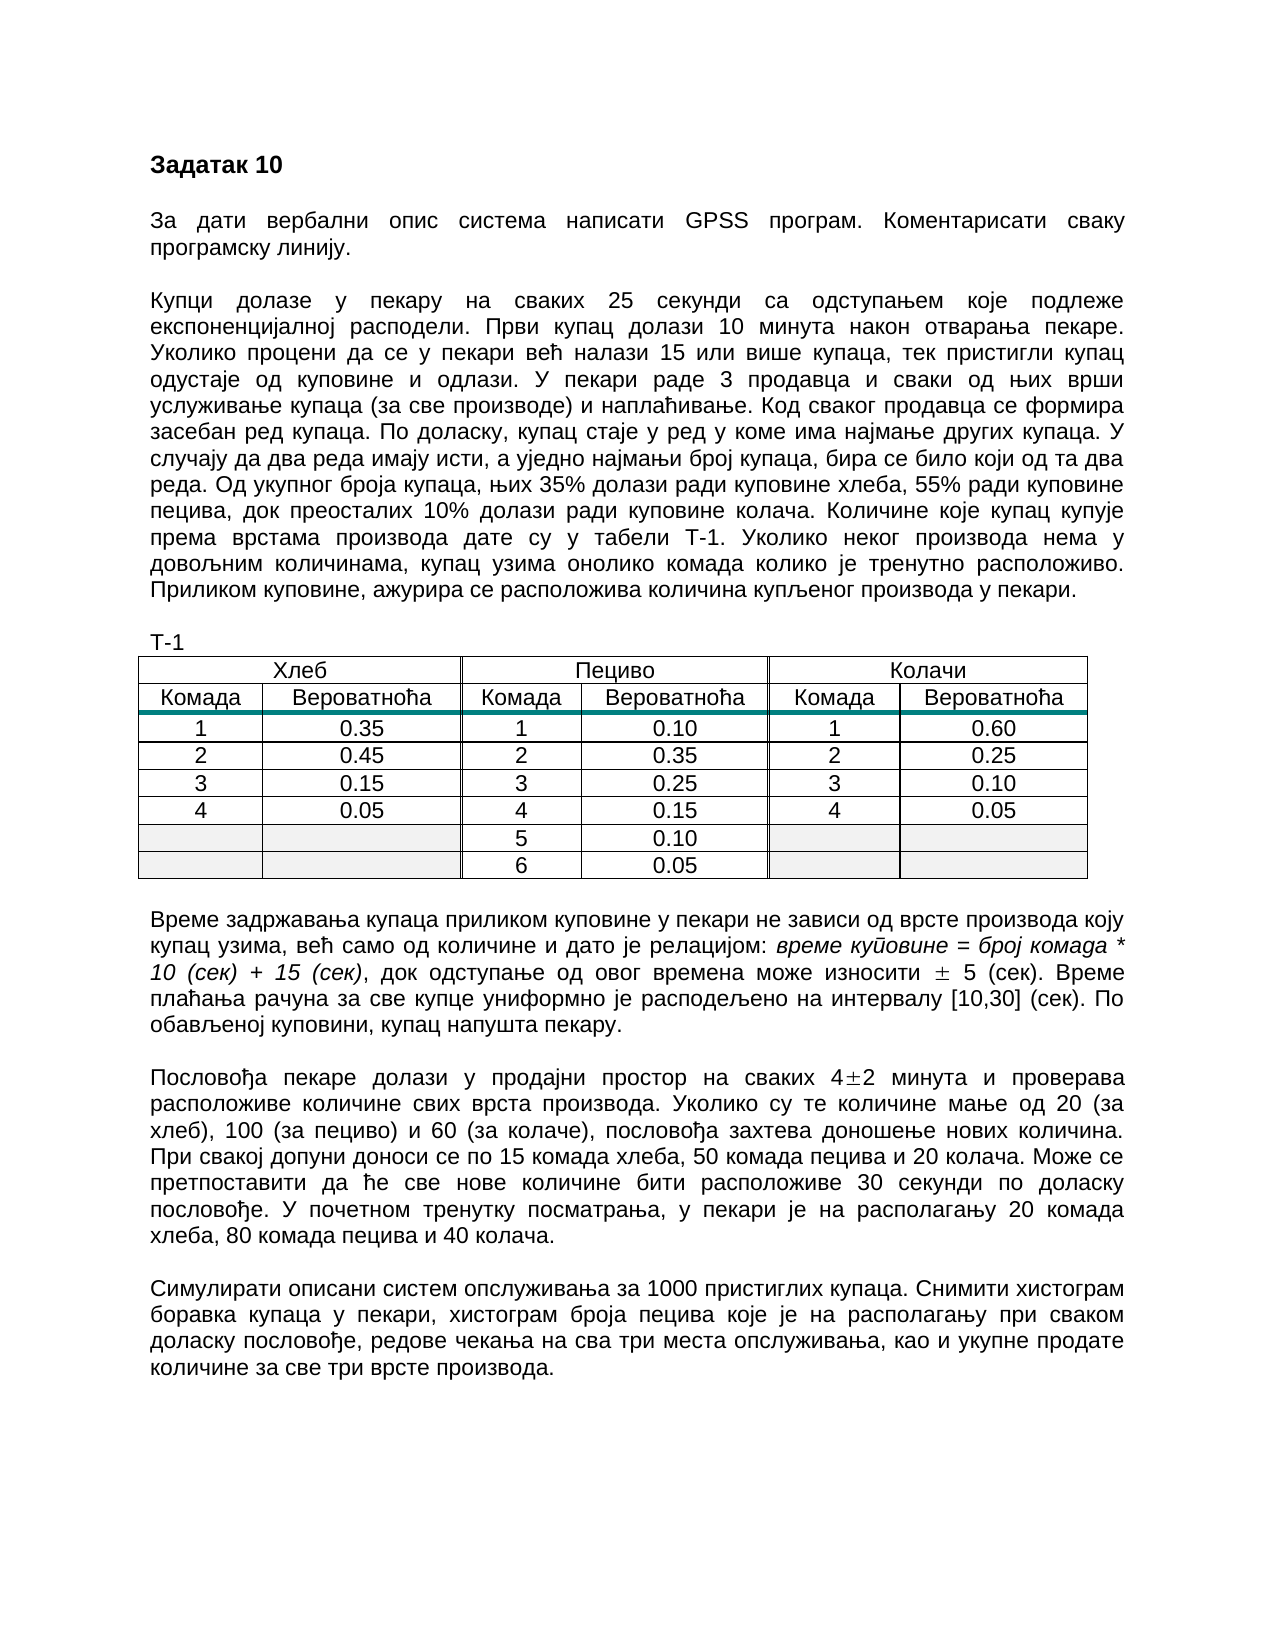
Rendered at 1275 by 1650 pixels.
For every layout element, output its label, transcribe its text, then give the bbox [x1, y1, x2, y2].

table_cell 3 [463, 770, 581, 796]
table_cell 0.25 [901, 743, 1087, 769]
table_header Колачи [770, 657, 1087, 683]
table_cell 0.60 [901, 715, 1087, 741]
table_cell [901, 852, 1087, 878]
table_cell 0.05 [582, 852, 767, 878]
table_cell 0.10 [582, 825, 767, 851]
table_cell [901, 825, 1087, 851]
table_cell 4 [139, 797, 262, 823]
table_cell 4 [463, 797, 581, 823]
table_cell 1 [770, 715, 899, 741]
table_cell 0.05 [901, 797, 1087, 823]
text Време задржавања купаца приликом куповине у пекари не зависи од врсте производа коју купац узима, већ само од количине и дато је релацијом: време куповине = број комада * 10 (сек) + 15 (сек), док одступање од овог времена може износити 5 (сек). Време плаћања рачуна за све купце униформно је расподељено на интервалу [10,30] (сек). По обављеној куповини, купац напушта пекару. [150, 906, 1125, 1037]
text Задатак 10 [150, 150, 1125, 179]
table_cell 0.10 [582, 715, 767, 741]
table_cell 3 [770, 770, 899, 796]
table_cell [139, 852, 262, 878]
text Симулирати описани систем опслуживања за 1000 пристиглих купаца. Снимити хистограм боравка купаца у пекари, хистограм броја пецива које је на располагању при сваком доласку пословође, редове чекања на сва три места опслуживања, као и укупне продате количине за све три врсте производа. [150, 1275, 1125, 1380]
table_cell 1 [463, 715, 581, 741]
text Пословођа пекаре долази у продајни простор на сваких 42 минута и проверава расположиве количине свих врста производа. Уколико су те количине мање од 20 (за хлеб), 100 (за пециво) и 60 (за колаче), пословођа захтева доношење нових количина. При свакој допуни доноси се по 15 комада хлеба, 50 комада пецива и 20 колача. Може се претпоставити да ће све нове количине бити расположиве 30 секунди по доласку пословође. У почетном тренутку посматрања, у пекари је на располагању 20 комада хлеба, 80 комада пецива и 40 колача. [150, 1064, 1125, 1248]
table_cell 0.45 [263, 743, 460, 769]
table_cell Вероватноћа [901, 684, 1087, 710]
table_cell [770, 852, 899, 878]
table_cell [770, 825, 899, 851]
text За дати вербални опис система написати GPSS програм. Коментарисати сваку програмску линију. [150, 207, 1125, 260]
table_cell 6 [463, 852, 581, 878]
table_cell 2 [139, 743, 262, 769]
table_cell 3 [139, 770, 262, 796]
table_cell 0.05 [263, 797, 460, 823]
text Купци долазе у пекару на сваких 25 секунди са одступањем које подлеже експоненцијалној расподели. Први купац долази 10 минута након отварања пекаре. Уколико процени да се у пекари већ налази 15 или више купаца, тек пристигли купац одустаје од куповине и одлази. У пекари раде 3 продавца и сваки од њих врши услуживање купаца (за све производе) и наплаћивање. Код сваког продавца се формира засебан ред купаца. По доласку, купац стаје у ред у коме има најмање других купаца. У случају да два реда имају исти, а уједно најмањи број купаца, бира се било који од та два реда. Од укупног броја купаца, њих 35% долази ради куповине хлеба, 55% ради куповине пецива, док преосталих 10% долази ради куповине колача. Количине које купац купује према врстама производа дате су у табели Т-1. Уколико неког производа нема у довољним количинама, купац узима онолико комада колико је тренутно расположиво. Приликом куповине, ажурира се расположива количина купљеног производа у пекари. [150, 287, 1125, 603]
table_cell 0.35 [582, 743, 767, 769]
table_cell 2 [463, 743, 581, 769]
table_cell Вероватноћа [582, 684, 767, 710]
table_cell [139, 825, 262, 851]
table_cell 2 [770, 743, 899, 769]
table_cell Комада [139, 684, 262, 710]
table_cell 5 [463, 825, 581, 851]
table_cell Комада [463, 684, 581, 710]
table_header Пециво [463, 657, 767, 683]
text Т-1 [150, 629, 1125, 656]
table_cell 0.15 [263, 770, 460, 796]
table_cell 4 [770, 797, 899, 823]
table_cell 0.25 [582, 770, 767, 796]
table_cell [263, 852, 460, 878]
table_cell 0.35 [263, 715, 460, 741]
table_cell Комада [770, 684, 899, 710]
table_cell [263, 825, 460, 851]
table_cell 1 [139, 715, 262, 741]
table_cell 0.15 [582, 797, 767, 823]
table_header Хлеб [139, 657, 460, 683]
table_cell Вероватноћа [263, 684, 460, 710]
table_cell 0.10 [901, 770, 1087, 796]
